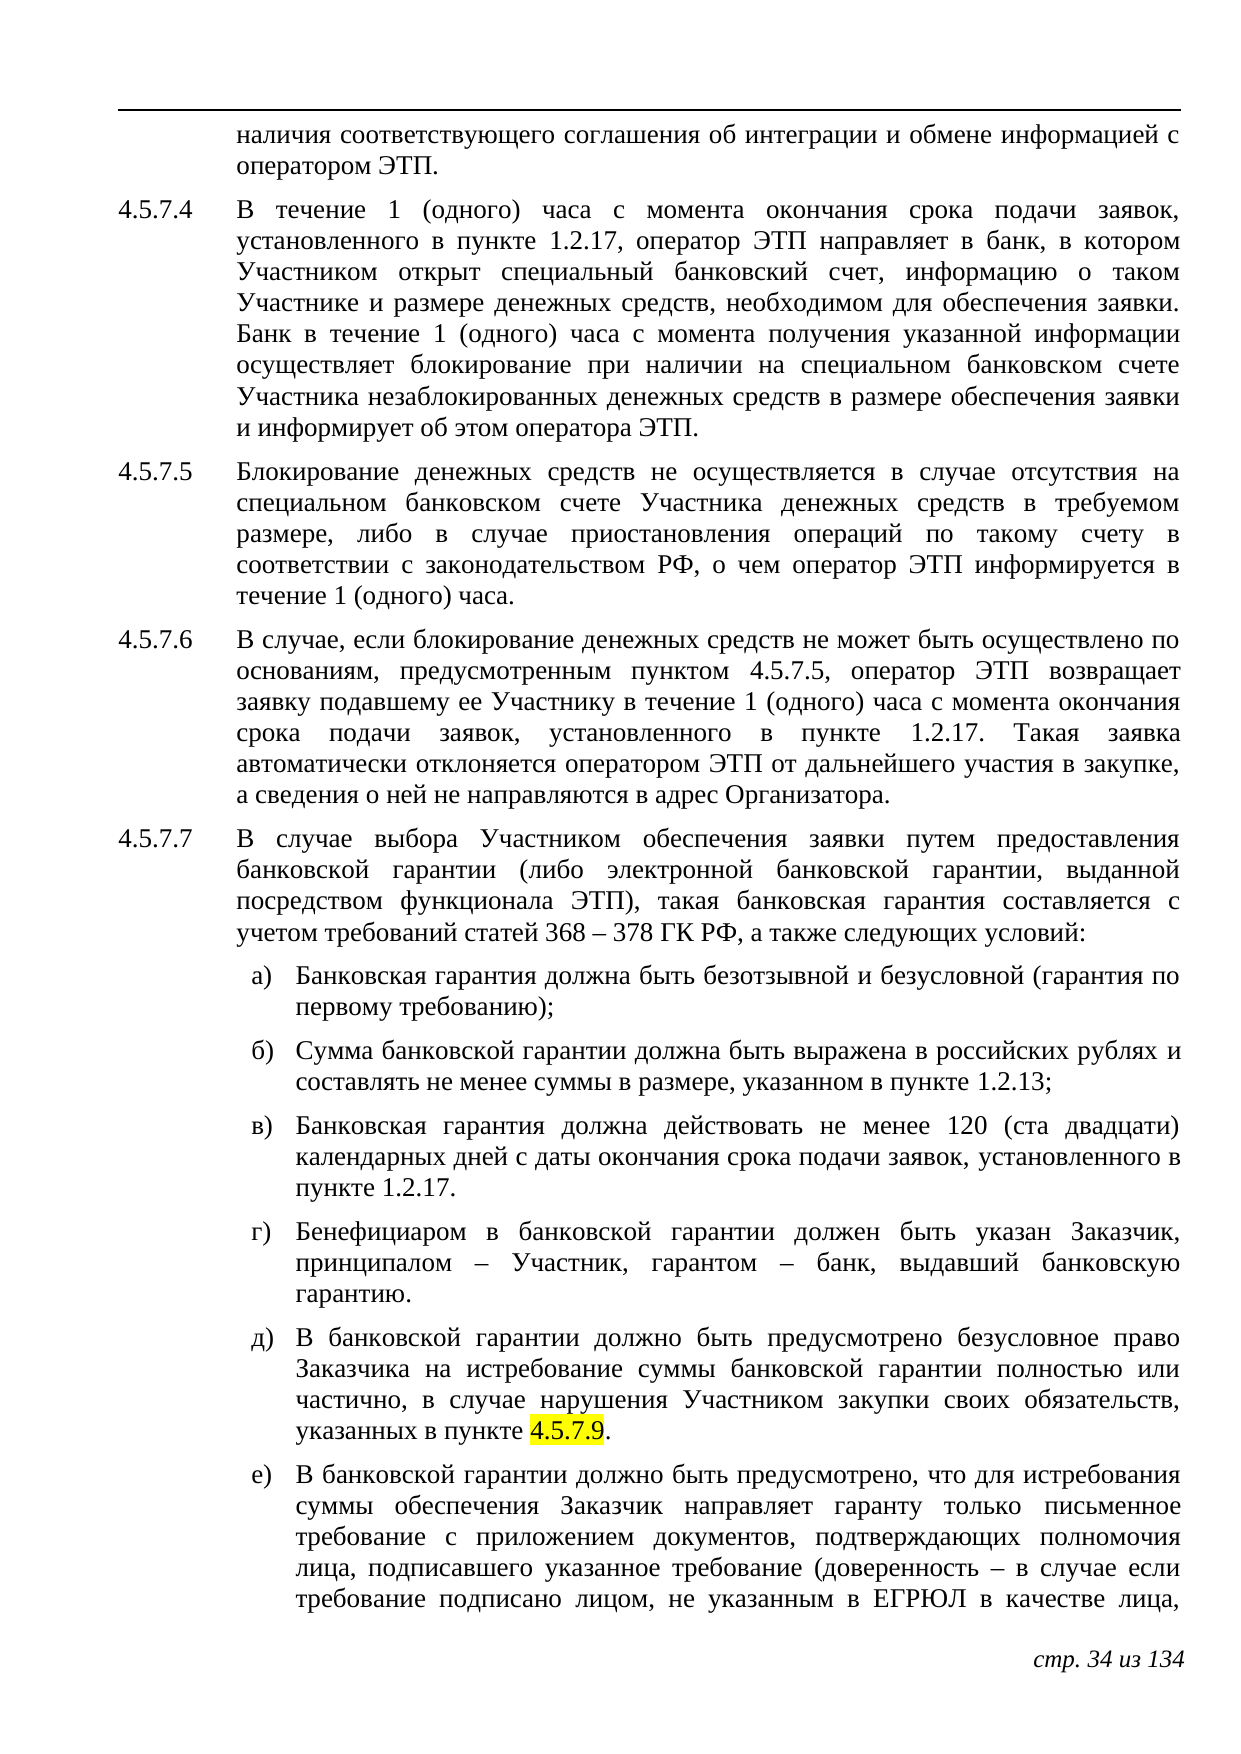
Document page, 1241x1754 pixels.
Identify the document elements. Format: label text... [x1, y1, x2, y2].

text В случае, если блокирование денежных средств не может быть осуществлено по основаниям, предусмотренным пунктом 4.5.7.5, оператор ЭТП возвращает заявку подавшему ее Участнику в течение 1 (одного) часа с момента окончания срока подачи заявок, установленного в пункте 1.2.17. Такая заявка автоматически отклоняется оператором ЭТП от дальнейшего участия в закупке, а сведения о ней не направляются в адрес Организатора. [118, 623, 1181, 810]
text В случае выбора Участником обеспечения заявки путем предоставления банковской гарантии (либо электронной банковской гарантии, выданной посредством функционала ЭТП), такая банковская гарантия составляется с учетом требований статей 368 – 378 ГК РФ, а также следующих условий: [118, 822, 1181, 947]
text Банковская гарантия должна действовать не менее 120 (ста двадцати) календарных дней с даты окончания срока подачи заявок, установленного в пункте 1.2.17. [251, 1109, 1181, 1202]
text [251, 1458, 1181, 1613]
text Сумма банковской гарантии должна быть выражена в российских рублях и составлять не менее суммы в размере, указанном в пункте 1.2.13; [251, 1034, 1181, 1096]
text Блокирование денежных средств не осуществляется в случае отсутствия на специальном банковском счете Участника денежных средств в требуемом размере, либо в случае приостановления операций по такому счету в соответствии с законодательством РФ, о чем оператор ЭТП информируется в течение 1 (одного) часа. [118, 454, 1181, 610]
text Бенефициаром в банковской гарантии должен быть указан Заказчик, принципалом – Участник, гарантом – банк, выдавший банковскую гарантию. [251, 1215, 1181, 1308]
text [118, 118, 1181, 180]
text Банковская гарантия должна быть безотзывной и безусловной (гарантия по первому требованию); [251, 959, 1181, 1022]
text В течение 1 (одного) часа с момента окончания срока подачи заявок, установленного в пункте 1.2.17, оператор ЭТП направляет в банк, в котором Участником открыт специальный банковский счет, информацию о таком Участнике и размере денежных средств, необходимом для обеспечения заявки. Банк в течение 1 (одного) часа с момента получения указанной информации осуществляет блокирование при наличии на специальном банковском счете Участника незаблокированных денежных средств в размере обеспечения заявки и информирует об этом оператора ЭТП. [118, 193, 1181, 442]
text В банковской гарантии должно быть предусмотрено безусловное право Заказчика на истребование суммы банковской гарантии полностью или частично, в случае нарушения Участником закупки своих обязательств, указанных в пункте 4.5.7.9. [251, 1321, 1181, 1445]
